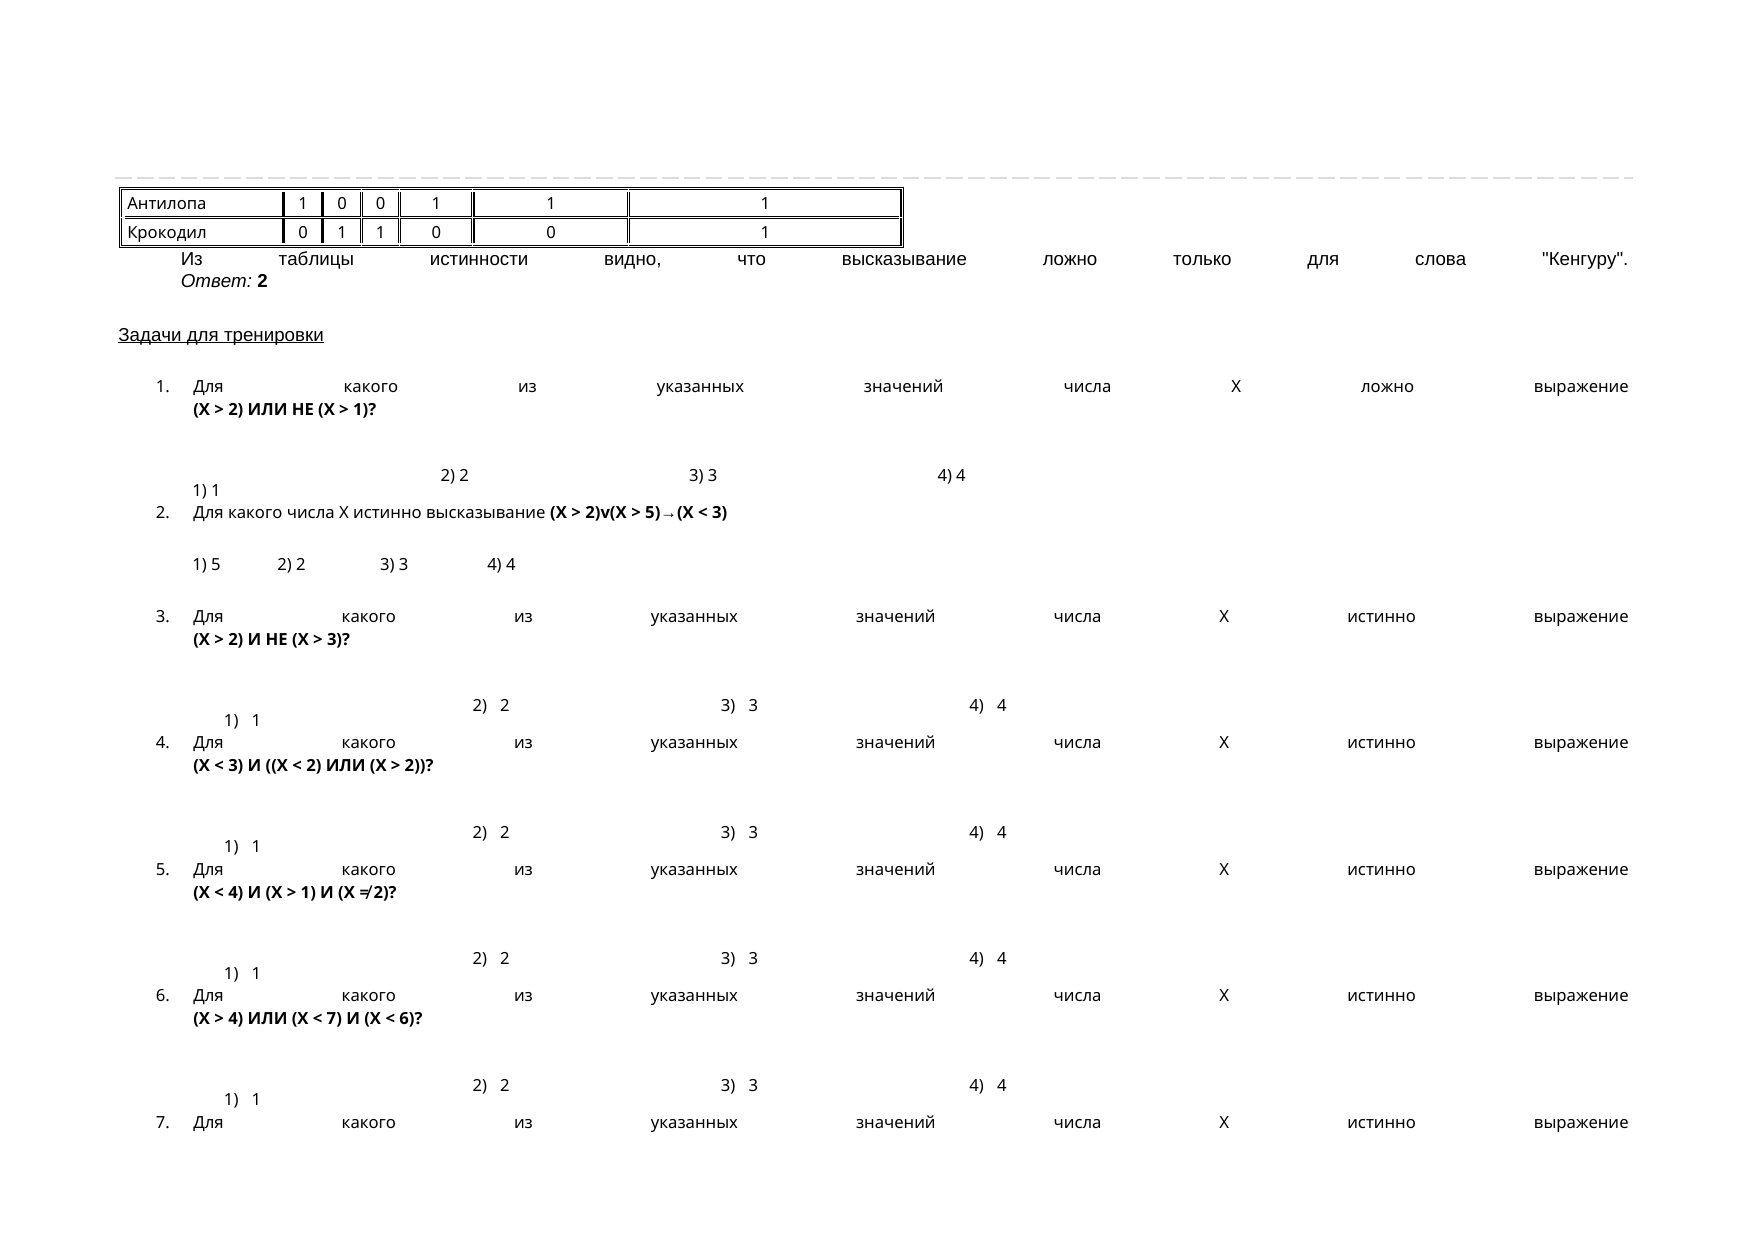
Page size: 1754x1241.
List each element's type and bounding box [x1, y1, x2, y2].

table_header [115, 177, 1633, 1141]
